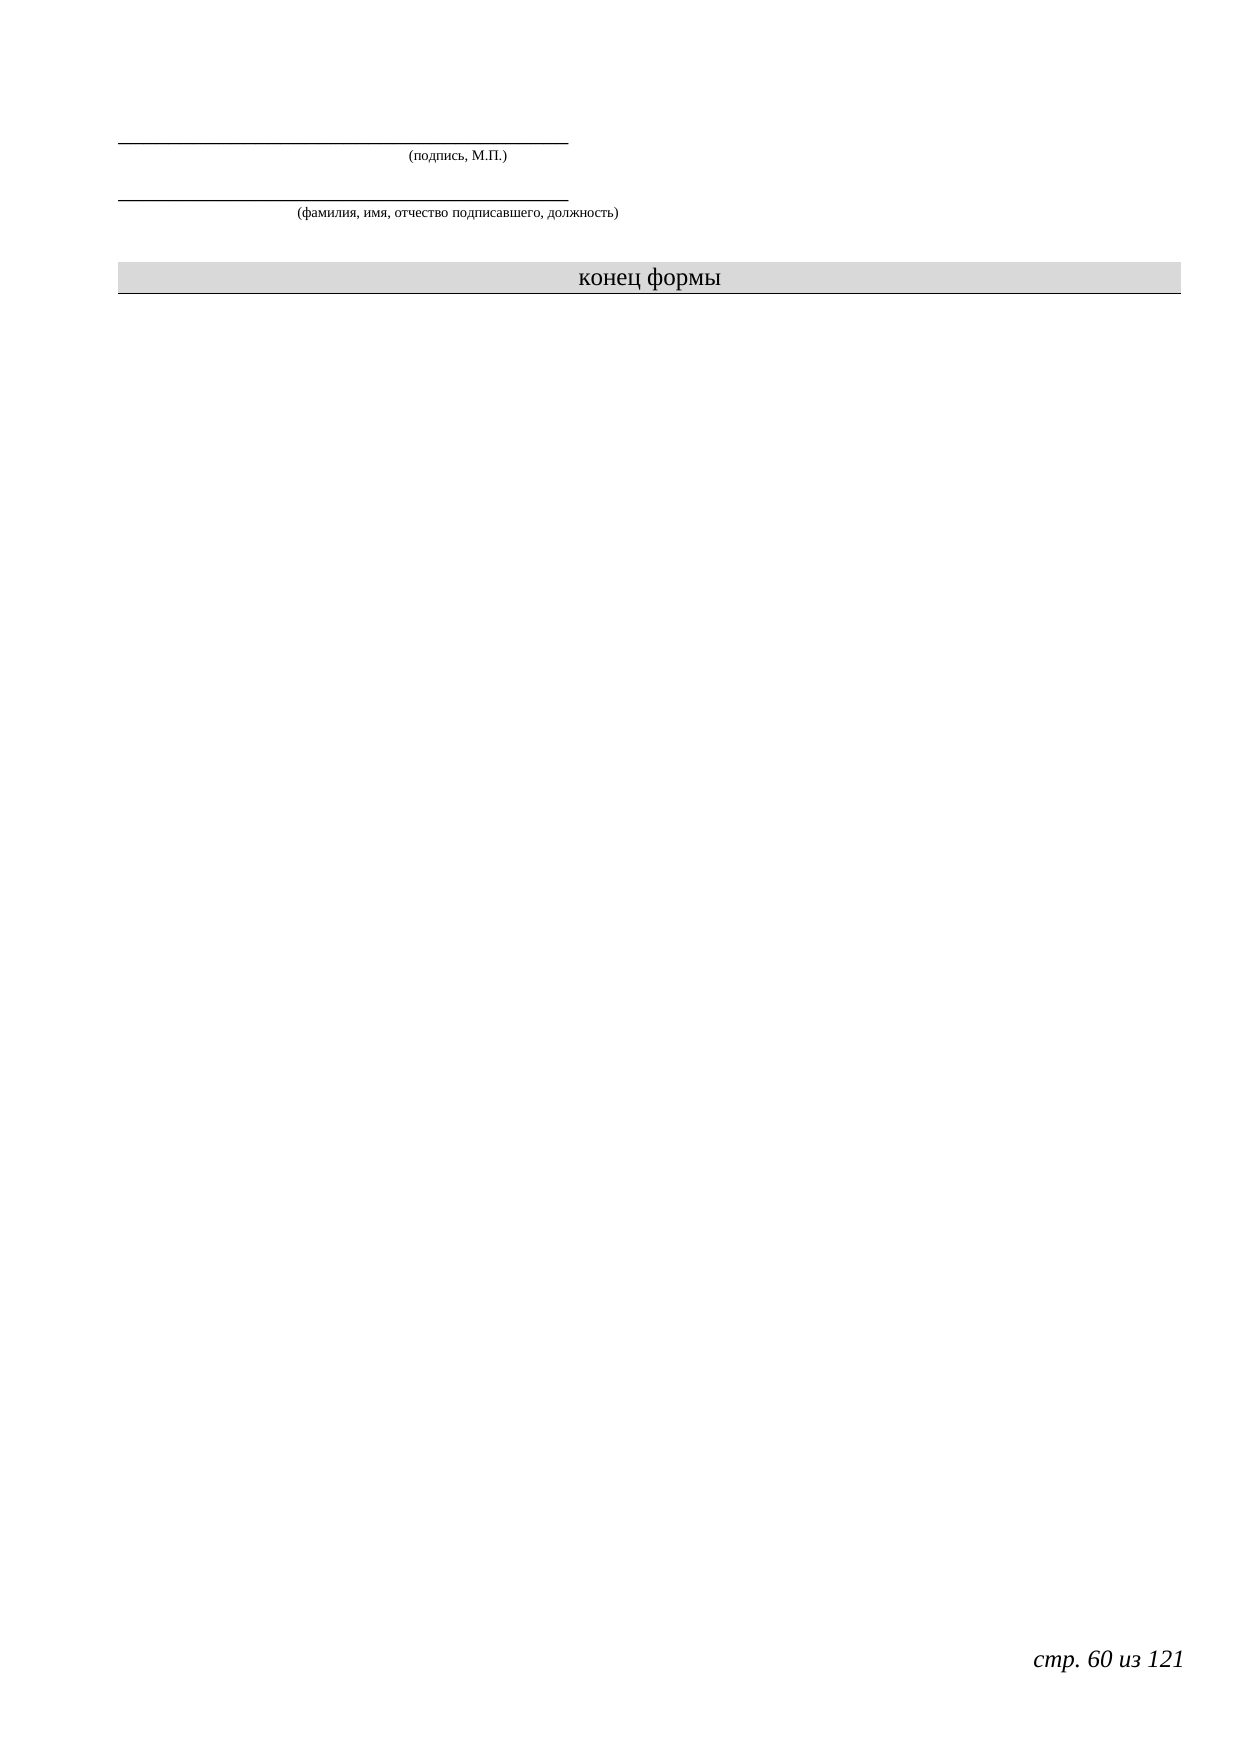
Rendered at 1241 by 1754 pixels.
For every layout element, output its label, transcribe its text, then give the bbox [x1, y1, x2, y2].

text (фамилия, имя, отчество подписавшего, должность) [118, 204, 797, 233]
text ____________________________________ [118, 176, 1181, 204]
text конец формы [118, 262, 1181, 293]
text (подпись, М.П.) [118, 147, 797, 176]
text ____________________________________ [118, 118, 1181, 147]
